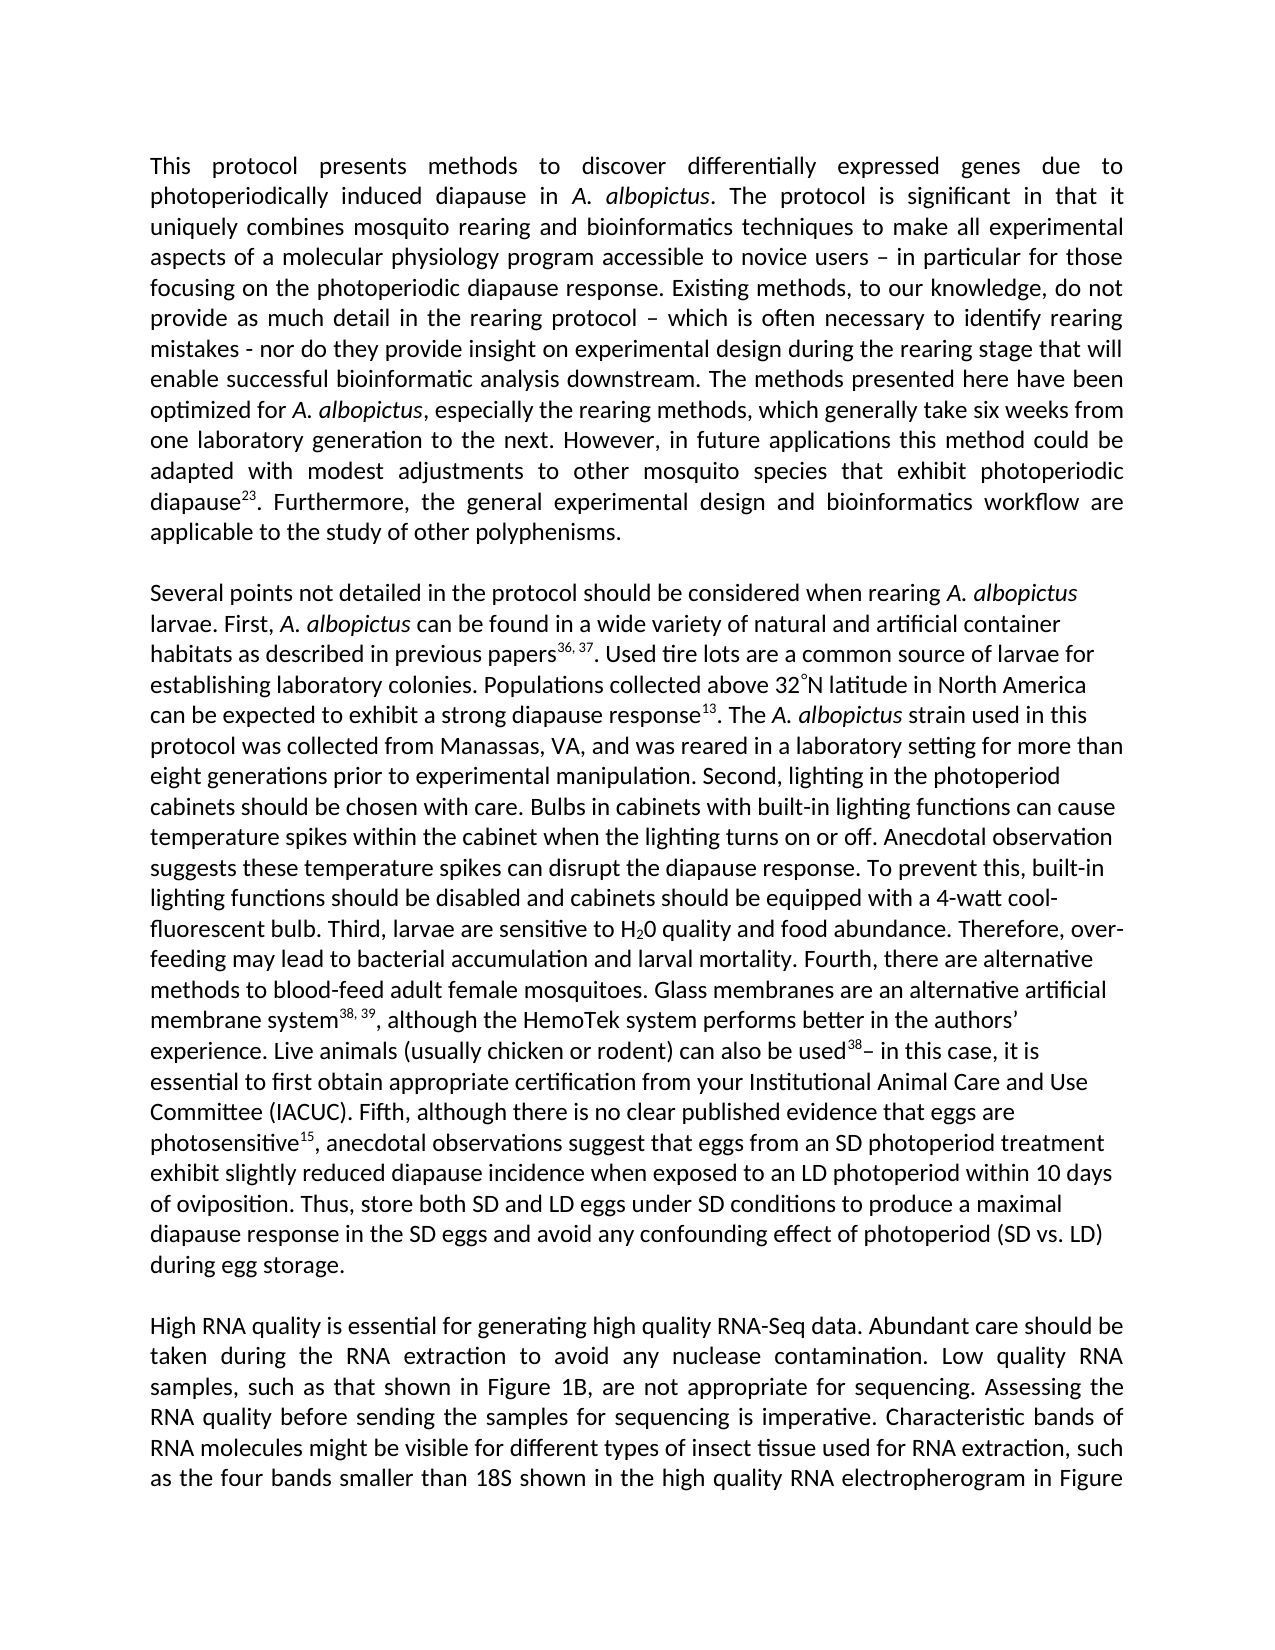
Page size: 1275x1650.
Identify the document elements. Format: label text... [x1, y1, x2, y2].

text Several points not detailed in the protocol should be considered when rearing A. albopictus larvae. First, A. albopictus can be found in a wide variety of natural and artificial container habitats as described in previous papers36, 37. Used tire lots are a common source of larvae for establishing laboratory colonies. Populations collected above 32N latitude in North America can be expected to exhibit a strong diapause response13. The A. albopictus strain used in this protocol was collected from Manassas, VA, and was reared in a laboratory setting for more than eight generations prior to experimental manipulation. Second, lighting in the photoperiod cabinets should be chosen with care. Bulbs in cabinets with built-in lighting functions can cause temperature spikes within the cabinet when the lighting turns on or off. Anecdotal observation suggests these temperature spikes can disrupt the diapause response. To prevent this, built-in lighting functions should be disabled and cabinets should be equipped with a 4-watt cool-fluorescent bulb. Third, larvae are sensitive to H20 quality and food abundance. Therefore, over-feeding may lead to bacterial accumulation and larval mortality. Fourth, there are alternative methods to blood-feed adult female mosquitoes. Glass membranes are an alternative artificial membrane system38, 39, although the HemoTek system performs better in the authors’ experience. Live animals (usually chicken or rodent) can also be used38– in this case, it is essential to first obtain appropriate certification from your Institutional Animal Care and Use Committee (IACUC). Fifth, although there is no clear published evidence that eggs are photosensitive15, anecdotal observations suggest that eggs from an SD photoperiod treatment exhibit slightly reduced diapause incidence when exposed to an LD photoperiod within 10 days of oviposition. Thus, store both SD and LD eggs under SD conditions to produce a maximal diapause response in the SD eggs and avoid any confounding effect of photoperiod (SD vs. LD) during egg storage. [150, 577, 1125, 1279]
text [150, 1310, 1125, 1493]
text This protocol presents methods to discover differentially expressed genes due to photoperiodically induced diapause in A. albopictus. The protocol is significant in that it uniquely combines mosquito rearing and bioinformatics techniques to make all experimental aspects of a molecular physiology program accessible to novice users – in particular for those focusing on the photoperiodic diapause response. Existing methods, to our knowledge, do not provide as much detail in the rearing protocol – which is often necessary to identify rearing mistakes - nor do they provide insight on experimental design during the rearing stage that will enable successful bioinformatic analysis downstream. The methods presented here have been optimized for A. albopictus, especially the rearing methods, which generally take six weeks from one laboratory generation to the next. However, in future applications this method could be adapted with modest adjustments to other mosquito species that exhibit photoperiodic diapause23. Furthermore, the general experimental design and bioinformatics workflow are applicable to the study of other polyphenisms. [150, 150, 1125, 547]
